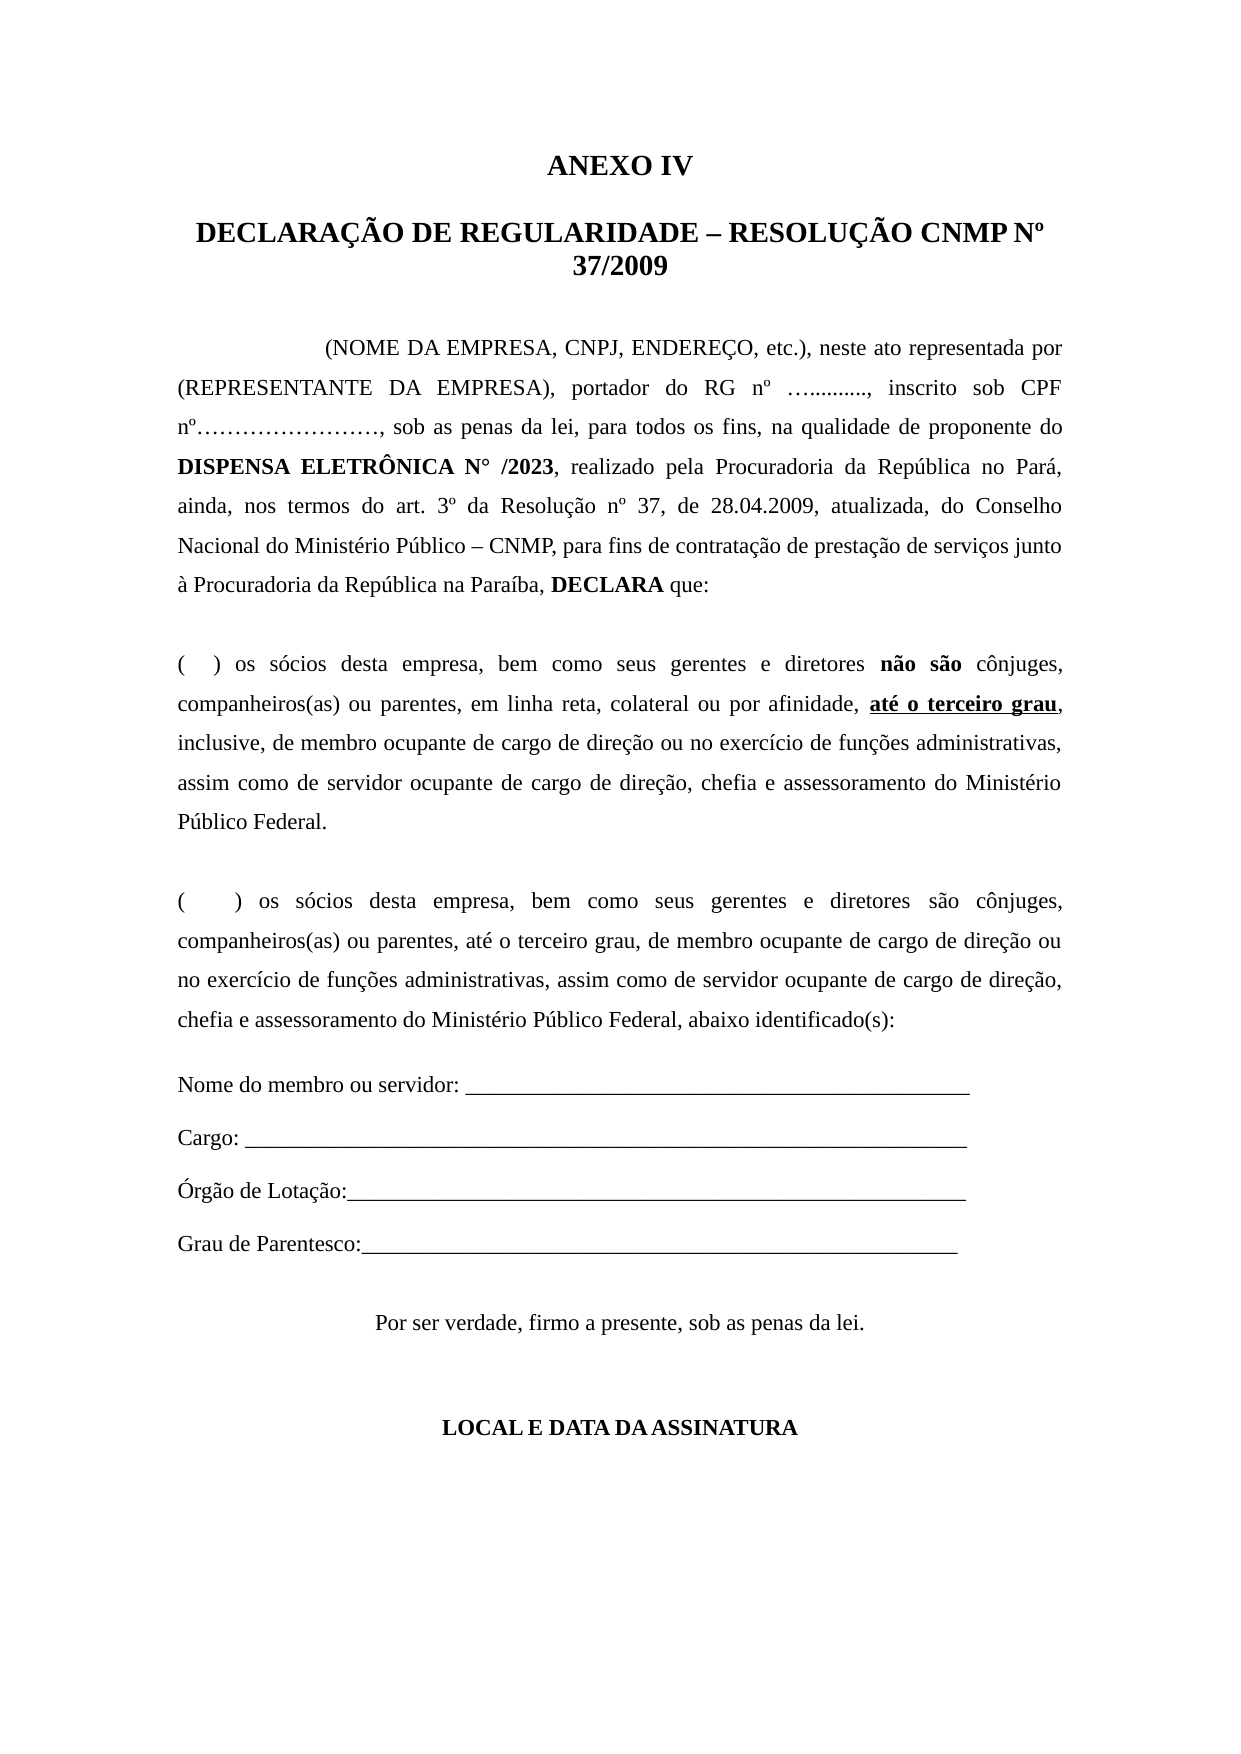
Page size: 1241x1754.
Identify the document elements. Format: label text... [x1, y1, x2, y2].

text ANEXO IV [177, 148, 1063, 181]
text ( ) os sócios desta empresa, bem como seus gerentes e diretores são cônjuges, companheiros(as) ou parentes, até o terceiro grau, de membro ocupante de cargo de direção ou no exercício de funções administrativas, assim como de servidor ocupante de cargo de direção, chefia e assessoramento do Ministério Público Federal, abaixo identificado(s): [177, 887, 1063, 1032]
text Por ser verdade, firmo a presente, sob as penas da lei. [177, 1309, 1063, 1335]
text ( ) os sócios desta empresa, bem como seus gerentes e diretores não são cônjuges, companheiros(as) ou parentes, em linha reta, colateral ou por afinidade, até o terceiro grau, inclusive, de membro ocupante de cargo de direção ou no exercício de funções administrativas, assim como de servidor ocupante de cargo de direção, chefia e assessoramento do Ministério Público Federal. [177, 650, 1063, 834]
text DECLARAÇÃO DE REGULARIDADE – RESOLUÇÃO CNMP Nº 37/2009 [177, 215, 1063, 282]
text Cargo: _______________________________________________________________ [177, 1124, 1063, 1151]
text (NOME DA EMPRESA, CNPJ, ENDEREÇO, etc.), neste ato representada por (REPRESENTANTE DA EMPRESA), portador do RG nº ….........., inscrito sob CPF nº……………………, sob as penas da lei, para todos os fins, na qualidade de proponente do DISPENSA ELETRÔNICA N° /2023, realizado pela Procuradoria da República no Pará, ainda, nos termos do art. 3º da Resolução nº 37, de 28.04.2009, atualizada, do Conselho Nacional do Ministério Público – CNMP, para fins de contratação de prestação de serviços junto à Procuradoria da República na Paraíba, DECLARA que: [177, 334, 1063, 598]
text Órgão de Lotação:______________________________________________________ [177, 1177, 1063, 1203]
text LOCAL E DATA DA ASSINATURA [177, 1414, 1063, 1440]
text Grau de Parentesco:____________________________________________________ [177, 1229, 1063, 1256]
text Nome do membro ou servidor: ____________________________________________ [177, 1071, 1063, 1098]
